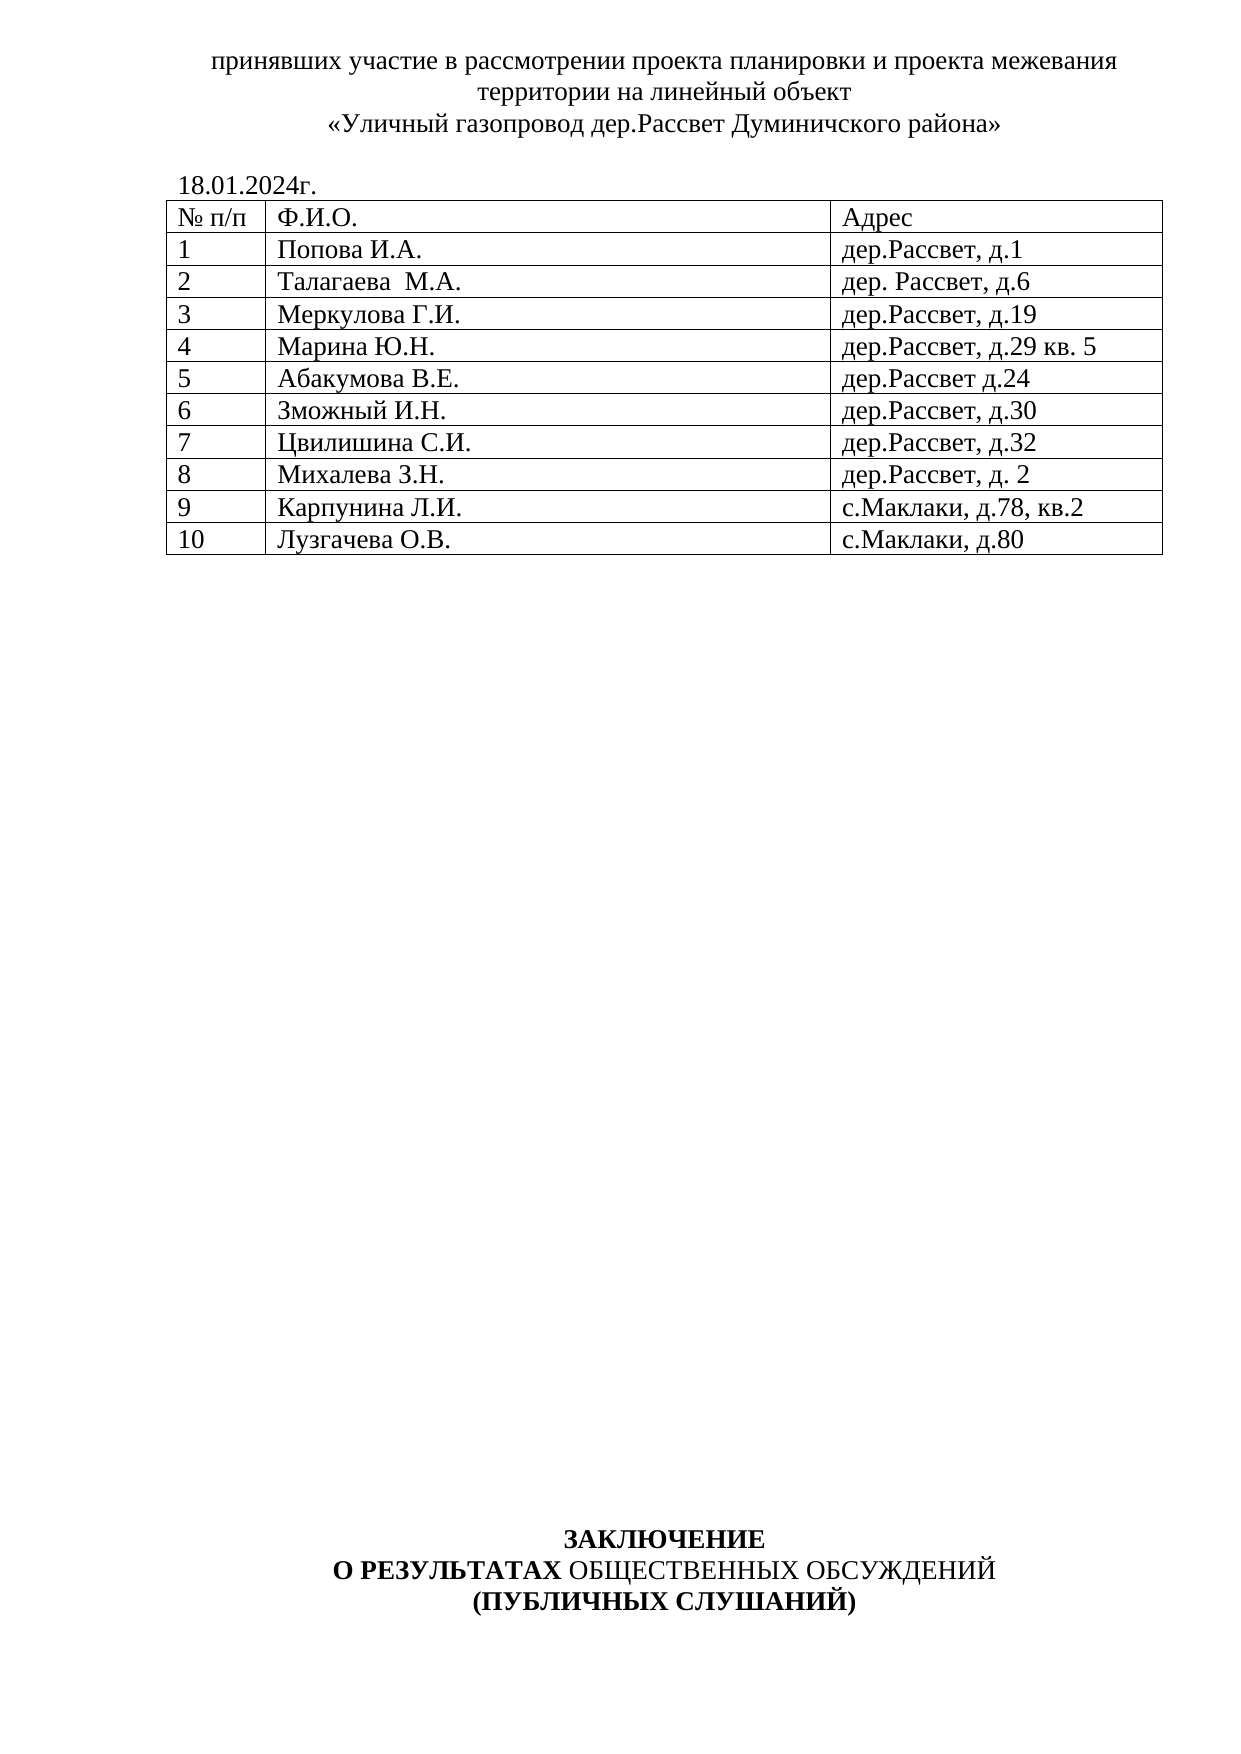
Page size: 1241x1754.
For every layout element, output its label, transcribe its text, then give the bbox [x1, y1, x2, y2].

table_cell 10 [167, 523, 265, 554]
table_cell 4 [167, 330, 265, 361]
table_cell 5 [167, 362, 265, 393]
table_cell дер.Рассвет, д.30 [831, 394, 1162, 425]
table_header Адрес [831, 201, 1162, 232]
text 18.01.2024г. [177, 169, 1152, 200]
text принявших участие в рассмотрении проекта планировки и проекта межевания территории на линейный объект «Уличный газопровод дер.Рассвет Думиничского района» [177, 44, 1152, 138]
table_cell дер. Рассвет, д.6 [831, 266, 1162, 297]
table_header Ф.И.О. [266, 201, 830, 232]
table_cell 7 [167, 426, 265, 458]
table_cell 2 [167, 266, 265, 297]
table_cell Цвилишина С.И. [266, 426, 830, 458]
table_cell Карпунина Л.И. [266, 491, 830, 522]
table_cell Меркулова Г.И. [266, 298, 830, 329]
text (ПУБЛИЧНЫХ СЛУШАНИЙ) [177, 1585, 1152, 1617]
table_cell дер.Рассвет, д.1 [831, 233, 1162, 264]
table_cell Попова И.А. [266, 233, 830, 264]
text ЗАКЛЮЧЕНИЕ [177, 1523, 1152, 1554]
table_header № п/п [167, 201, 265, 232]
table_cell 9 [167, 491, 265, 522]
table_cell с.Маклаки, д.78, кв.2 [831, 491, 1162, 522]
table_cell 8 [167, 459, 265, 490]
table_cell дер.Рассвет, д.19 [831, 298, 1162, 329]
table_cell 6 [167, 394, 265, 425]
table_cell дер.Рассвет д.24 [831, 362, 1162, 393]
table_cell дер.Рассвет, д.29 кв. 5 [831, 330, 1162, 361]
table_cell дер.Рассвет, д.32 [831, 426, 1162, 458]
table_cell Зможный И.Н. [266, 394, 830, 425]
table_cell 1 [167, 233, 265, 264]
table_cell Талагаева М.А. [266, 266, 830, 297]
table_cell Абакумова В.Е. [266, 362, 830, 393]
table_cell Лузгачева О.В. [266, 523, 830, 554]
table_cell 3 [167, 298, 265, 329]
table_cell Михалева З.Н. [266, 459, 830, 490]
text О РЕЗУЛЬТАТАХ ОБЩЕСТВЕННЫХ ОБСУЖДЕНИЙ [177, 1554, 1152, 1585]
table_cell Марина Ю.Н. [266, 330, 830, 361]
table_cell с.Маклаки, д.80 [831, 523, 1162, 554]
table_cell дер.Рассвет, д. 2 [831, 459, 1162, 490]
